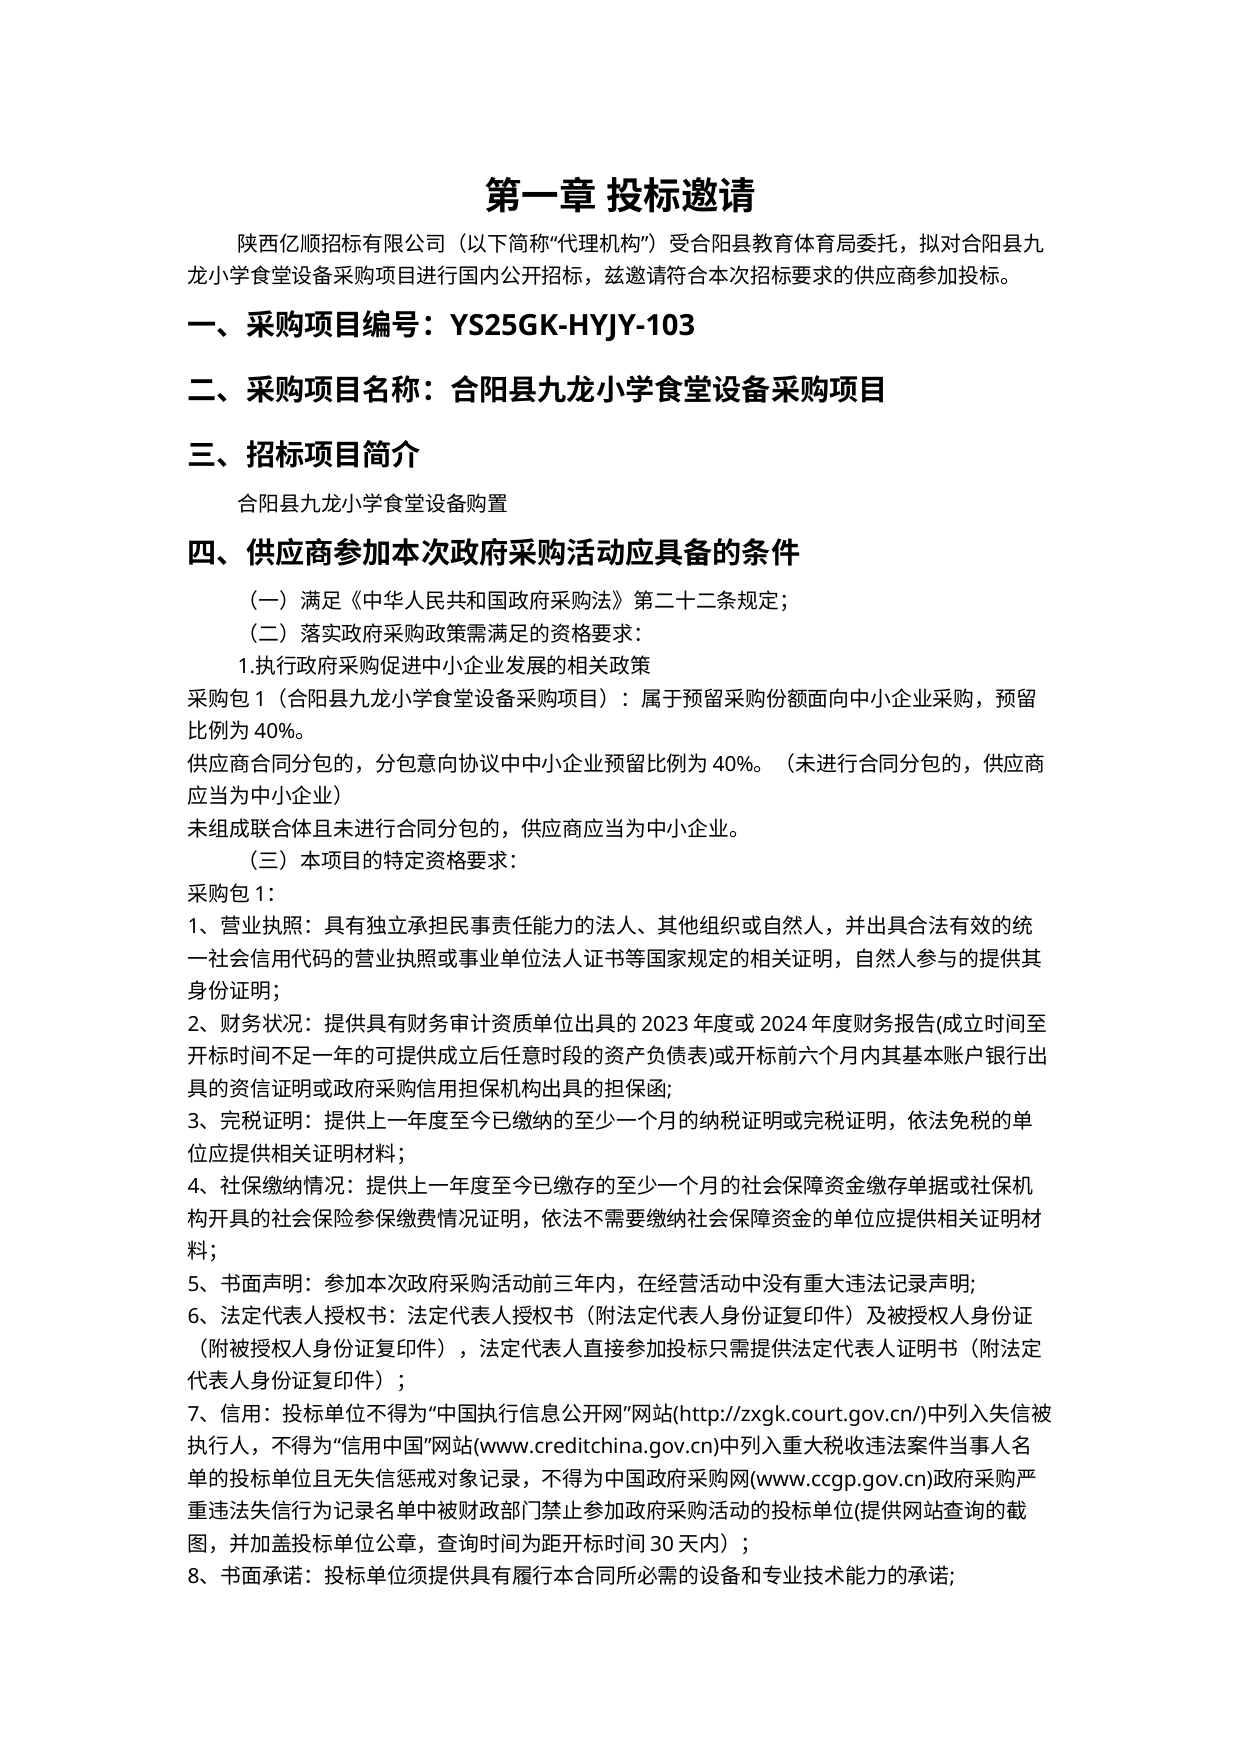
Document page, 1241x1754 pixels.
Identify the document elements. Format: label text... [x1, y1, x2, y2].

text 陕西亿顺招标有限公司（以下简称“代理机构”）受合阳县教育体育局委托，拟对合阳县九龙小学食堂设备采购项目进行国内公开招标，兹邀请符合本次招标要求的供应商参加投标。 [187, 227, 1053, 292]
text 3、完税证明：提供上一年度至今已缴纳的至少一个月的纳税证明或完税证明，依法免税的单位应提供相关证明材料； [187, 1104, 1053, 1169]
text （二）落实政府采购政策需满足的资格要求： [187, 617, 1053, 649]
text 6、法定代表人授权书：法定代表人授权书（附法定代表人身份证复印件）及被授权人身份证（附被授权人身份证复印件），法定代表人直接参加投标只需提供法定代表人证明书（附法定代表人身份证复印件）； [187, 1299, 1053, 1397]
text 三、招标项目简介 [187, 422, 1053, 487]
text 二、采购项目名称：合阳县九龙小学食堂设备采购项目 [187, 357, 1053, 422]
text 一、采购项目编号：YS25GK-HYJY-103 [187, 292, 1053, 357]
text 四、供应商参加本次政府采购活动应具备的条件 [187, 519, 1053, 584]
text 7、信用：投标单位不得为“中国执行信息公开网”网站(http://zxgk.court.gov.cn/)中列入失信被执行人，不得为“信用中国”网站(www.creditchina.gov.cn)中列入重大税收违法案件当事人名单的投标单位且无失信惩戒对象记录，不得为中国政府采购网(www.ccgp.gov.cn)政府采购严重违法失信行为记录名单中被财政部门禁止参加政府采购活动的投标单位(提供网站查询的截图，并加盖投标单位公章，查询时间为距开标时间30天内）； [187, 1397, 1053, 1559]
text 1、营业执照：具有独立承担民事责任能力的法人、其他组织或自然人，并出具合法有效的统一社会信用代码的营业执照或事业单位法人证书等国家规定的相关证明，自然人参与的提供其身份证明； [187, 909, 1053, 1007]
text （三）本项目的特定资格要求： [187, 844, 1053, 877]
text 未组成联合体且未进行合同分包的，供应商应当为中小企业。 [187, 812, 1053, 844]
text 第一章 投标邀请 [187, 162, 1053, 227]
text （一）满足《中华人民共和国政府采购法》第二十二条规定； [187, 584, 1053, 617]
text 8、书面承诺：投标单位须提供具有履行本合同所必需的设备和专业技术能力的承诺; [187, 1559, 1053, 1592]
text 2、财务状况：提供具有财务审计资质单位出具的2023年度或2024年度财务报告(成立时间至开标时间不足一年的可提供成立后任意时段的资产负债表)或开标前六个月内其基本账户银行出具的资信证明或政府采购信用担保机构出具的担保函; [187, 1007, 1053, 1104]
text 5、书面声明：参加本次政府采购活动前三年内，在经营活动中没有重大违法记录声明; [187, 1267, 1053, 1299]
text 1.执行政府采购促进中小企业发展的相关政策 [187, 649, 1053, 682]
text 采购包1（合阳县九龙小学食堂设备采购项目）：属于预留采购份额面向中小企业采购，预留比例为40%。 [187, 682, 1053, 747]
text 合阳县九龙小学食堂设备购置 [187, 487, 1053, 519]
text 4、社保缴纳情况：提供上一年度至今已缴存的至少一个月的社会保障资金缴存单据或社保机构开具的社会保险参保缴费情况证明，依法不需要缴纳社会保障资金的单位应提供相关证明材料； [187, 1169, 1053, 1267]
text 供应商合同分包的，分包意向协议中中小企业预留比例为40%。（未进行合同分包的，供应商应当为中小企业） [187, 747, 1053, 812]
text 采购包1： [187, 877, 1053, 909]
